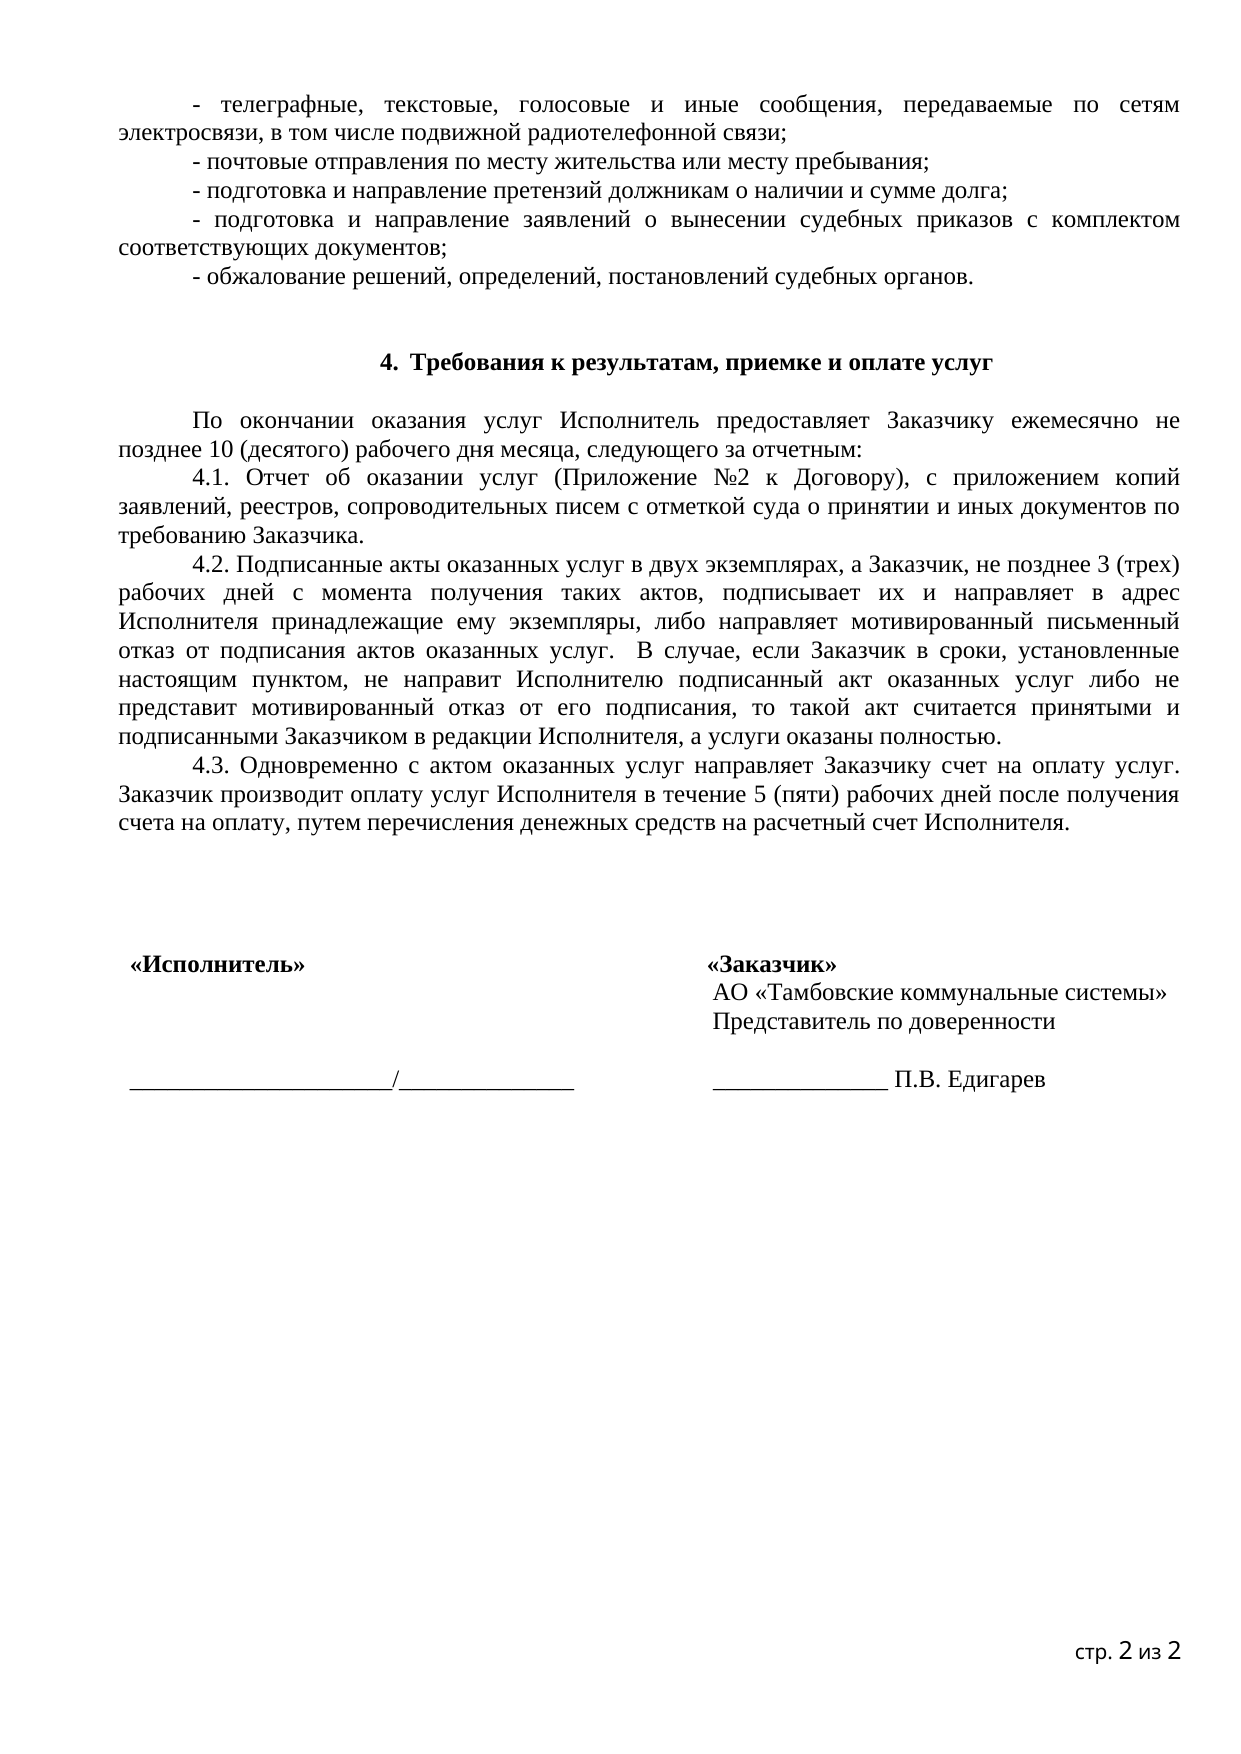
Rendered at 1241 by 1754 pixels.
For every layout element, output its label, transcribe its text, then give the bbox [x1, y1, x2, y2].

text По окончании оказания услуг Исполнитель предоставляет Заказчику ежемесячно не позднее 10 (десятого) рабочего дня месяца, следующего за отчетным: [118, 405, 1181, 462]
list Требования к результатам, приемке и оплате услуг [118, 347, 1181, 376]
text - обжалование решений, определений, постановлений судебных органов. [118, 261, 1181, 290]
text - подготовка и направление претензий должникам о наличии и сумме долга; [118, 175, 1181, 204]
text 4.1. Отчет об оказании услуг (Приложение №2 к Договору), с приложением копий заявлений, реестров, сопроводительных писем с отметкой суда о принятии и иных документов по требованию Заказчика. [118, 462, 1181, 549]
text - почтовые отправления по месту жительства или месту пребывания; [118, 146, 1181, 175]
text - телеграфные, текстовые, голосовые и иные сообщения, передаваемые по сетям электросвязи, в том числе подвижной радиотелефонной связи; [118, 89, 1181, 146]
text 4.2. Подписанные акты оказанных услуг в двух экземплярах, а Заказчик, не позднее 3 (трех) рабочих дней с момента получения таких актов, подписывает их и направляет в адрес Исполнителя принадлежащие ему экземпляры, либо направляет мотивированный письменный отказ от подписания актов оказанных услуг. В случае, если Заказчик в сроки, установленные настоящим пунктом, не направит Исполнителю подписанный акт оказанных услуг либо не представит мотивированный отказ от его подписания, то такой акт считается принятыми и подписанными Заказчиком в редакции Исполнителя, а услуги оказаны полностью. [118, 549, 1181, 750]
table_header «Заказчик» АО «Тамбовские коммунальные системы» Представитель по доверенности ______________ П.В. Едигарев [683, 949, 1240, 1121]
table_header «Исполнитель» _____________________/______________ [118, 949, 683, 1121]
text 4.3. Одновременно с актом оказанных услуг направляет Заказчику счет на оплату услуг. Заказчик производит оплату услуг Исполнителя в течение 5 (пяти) рабочих дней после получения счета на оплату, путем перечисления денежных средств на расчетный счет Исполнителя. [118, 750, 1181, 836]
text - подготовка и направление заявлений о вынесении судебных приказов с комплектом соответствующих документов; [118, 204, 1181, 261]
